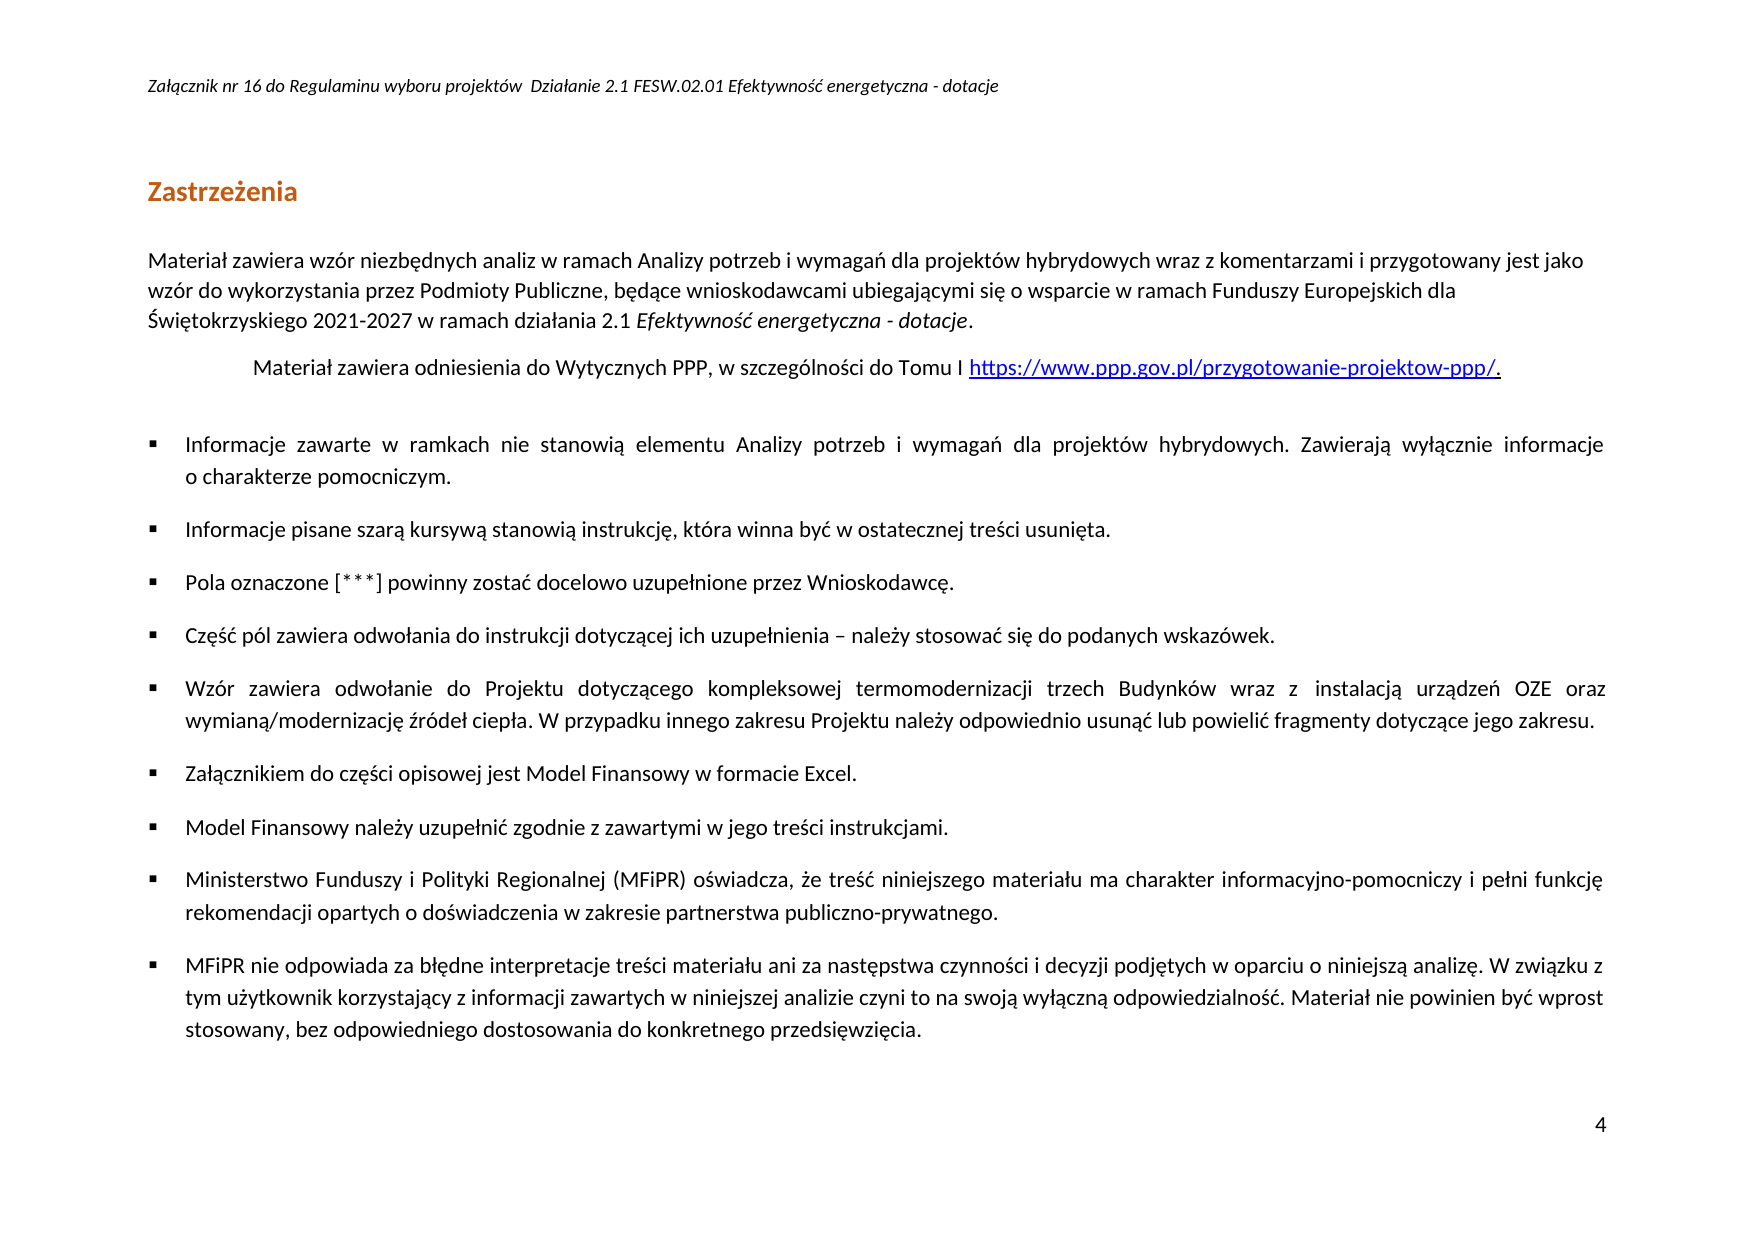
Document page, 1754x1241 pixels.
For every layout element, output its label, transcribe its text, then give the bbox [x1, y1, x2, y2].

text Materiał zawiera odniesienia do Wytycznych PPP, w szczególności do Tomu I https://www.ppp.gov.pl/przygotowanie-projektow-ppp/. [148, 353, 1606, 381]
subtitle Zastrzeżenia [148, 173, 1606, 208]
list Ministerstwo Funduszy i Polityki Regionalnej (MFiPR) oświadcza, że treść niniejszego materiału ma charakter informacyjno-pomocniczy i pełni funkcję rekomendacji opartych o doświadczenia w zakresie partnerstwa publiczno-prywatnego. [148, 866, 1606, 926]
list Model Finansowy należy uzupełnić zgodnie z zawartymi w jego treści instrukcjami. [148, 813, 1606, 841]
text Materiał zawiera wzór niezbędnych analiz w ramach Analizy potrzeb i wymagań dla projektów hybrydowych wraz z komentarzami i przygotowany jest jako wzór do wykorzystania przez Podmioty Publiczne, będące wnioskodawcami ubiegającymi się o wsparcie w ramach Funduszy Europejskich dla Świętokrzyskiego 2021-2027 w ramach działania 2.1 Efektywność energetyczna - dotacje. [148, 246, 1606, 334]
list Pola oznaczone [***] powinny zostać docelowo uzupełnione przez Wnioskodawcę. [148, 568, 1606, 596]
list Informacje pisane szarą kursywą stanowią instrukcję, która winna być w ostatecznej treści usunięta. [148, 515, 1606, 543]
list Wzór zawiera odwołanie do Projektu dotyczącego kompleksowej termomodernizacji trzech Budynków wraz z instalacją urządzeń OZE oraz wymianą/modernizację źródeł ciepła. W przypadku innego zakresu Projektu należy odpowiednio usunąć lub powielić fragmenty dotyczące jego zakresu. [148, 674, 1606, 734]
list Załącznikiem do części opisowej jest Model Finansowy w formacie Excel. [148, 759, 1606, 788]
list Część pól zawiera odwołania do instrukcji dotyczącej ich uzupełnienia – należy stosować się do podanych wskazówek. [148, 621, 1606, 649]
list MFiPR nie odpowiada za błędne interpretacje treści materiału ani za następstwa czynności i decyzji podjętych w oparciu o niniejszą analizę. W związku z tym użytkownik korzystający z informacji zawartych w niniejszej analizie czyni to na swoją wyłączną odpowiedzialność. Materiał nie powinien być wprost stosowany, bez odpowiedniego dostosowania do konkretnego przedsięwzięcia. [148, 951, 1606, 1043]
list Informacje zawarte w ramkach nie stanowią elementu Analizy potrzeb i wymagań dla projektów hybrydowych. Zawierają wyłącznie informacje o charakterze pomocniczym. [148, 430, 1606, 490]
